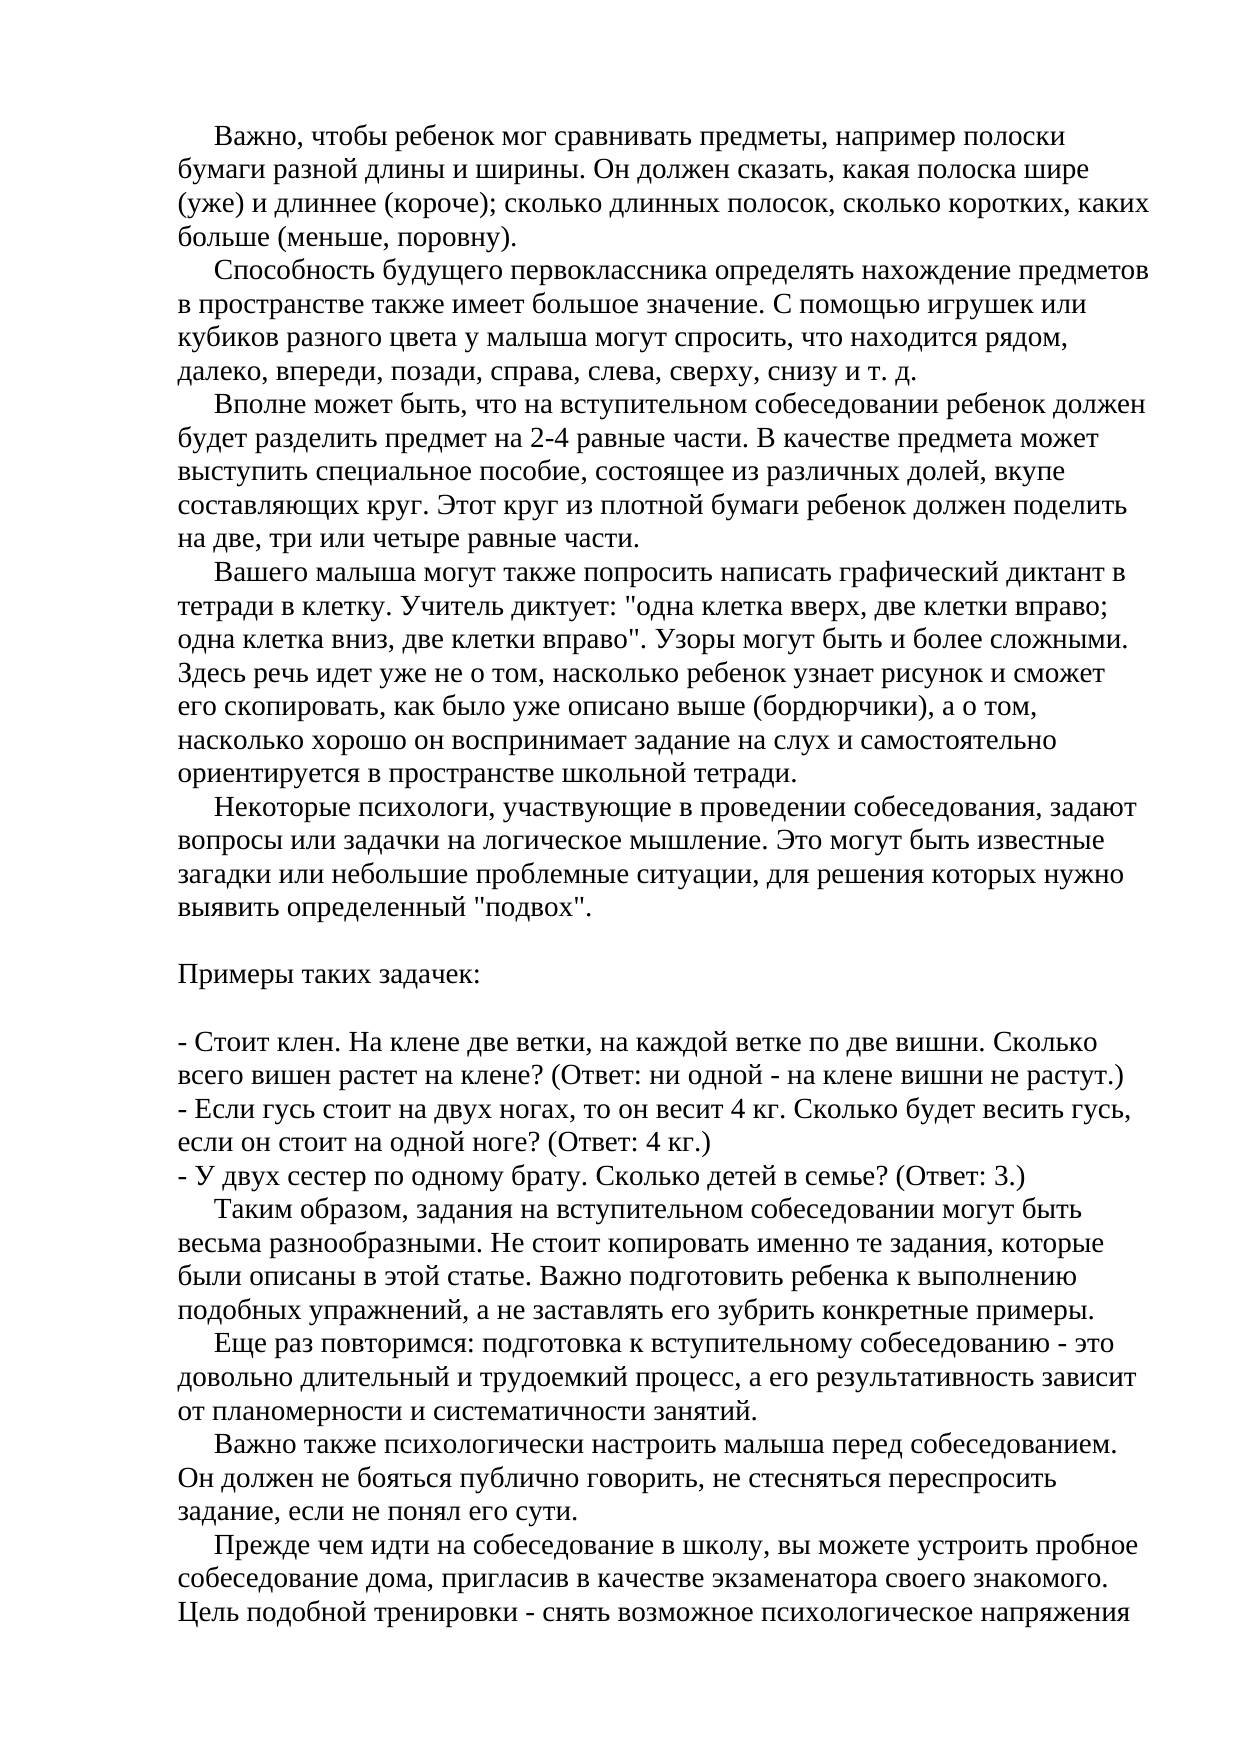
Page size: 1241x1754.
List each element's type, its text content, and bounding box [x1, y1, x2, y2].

text Важно, чтобы ребенок мог сравнивать предметы, например полоски бумаги разной длины и ширины. Он должен сказать, какая полоска шире (уже) и длиннее (короче); сколько длинных полосок, сколько коротких, каких больше (меньше, поровну). [177, 118, 1152, 252]
text Некоторые психологи, участвующие в проведении собеседования, задают вопросы или задачки на логическое мышление. Это могут быть известные загадки или небольшие проблемные ситуации, для решения которых нужно выявить определенный "подвох". Примеры таких задачек: - Стоит клен. На клене две ветки, на каждой ветке по две вишни. Сколько всего вишен растет на клене? (Ответ: ни одной - на клене вишни не растут.) [177, 789, 1152, 1091]
text - Если гусь стоит на двух ногах, то он весит 4 кг. Сколько будет весить гусь, если он стоит на одной ноге? (Ответ: 4 кг.) [177, 1091, 1152, 1158]
text Вашего малыша могут также попросить написать графический диктант в тетради в клетку. Учитель диктует: "одна клетка вверх, две клетки вправо; одна клетка вниз, две клетки вправо". Узоры могут быть и более сложными. Здесь речь идет уже не о том, насколько ребенок узнает рисунок и сможет его скопировать, как было уже описано выше (бордюрчики), а о том, насколько хорошо он воспринимает задание на слух и самостоятельно ориентируется в пространстве школьной тетради. [177, 554, 1152, 789]
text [177, 1527, 1152, 1627]
text Еще раз повторимся: подготовка к вступительному собеседованию - это довольно длительный и трудоемкий процесс, а его результативность зависит от планомерности и систематичности занятий. [177, 1326, 1152, 1426]
text Способность будущего первоклассника определять нахождение предметов в пространстве также имеет большое значение. С помощью игрушек или кубиков разного цвета у малыша могут спросить, что находится рядом, далеко, впереди, позади, справа, слева, сверху, снизу и т. д. [177, 252, 1152, 386]
text Таким образом, задания на вступительном собеседовании могут быть весьма разнообразными. Не стоит копировать именно те задания, которые были описаны в этой статье. Важно подготовить ребенка к выполнению подобных упражнений, а не заставлять его зубрить конкретные примеры. [177, 1191, 1152, 1326]
text Вполне может быть, что на вступительном собеседовании ребенок должен будет разделить предмет на 2-4 равные части. В качестве предмета может выступить специальное пособие, состоящее из различных долей, вкупе составляющих круг. Этот круг из плотной бумаги ребенок должен поделить на две, три или четыре равные части. [177, 386, 1152, 554]
text Важно также психологически настроить малыша перед собеседованием. Он должен не бояться публично говорить, не стесняться переспросить задание, если не понял его сути. [177, 1426, 1152, 1527]
text - У двух сестер по одному брату. Сколько детей в семье? (Ответ: 3.) [177, 1158, 1152, 1191]
